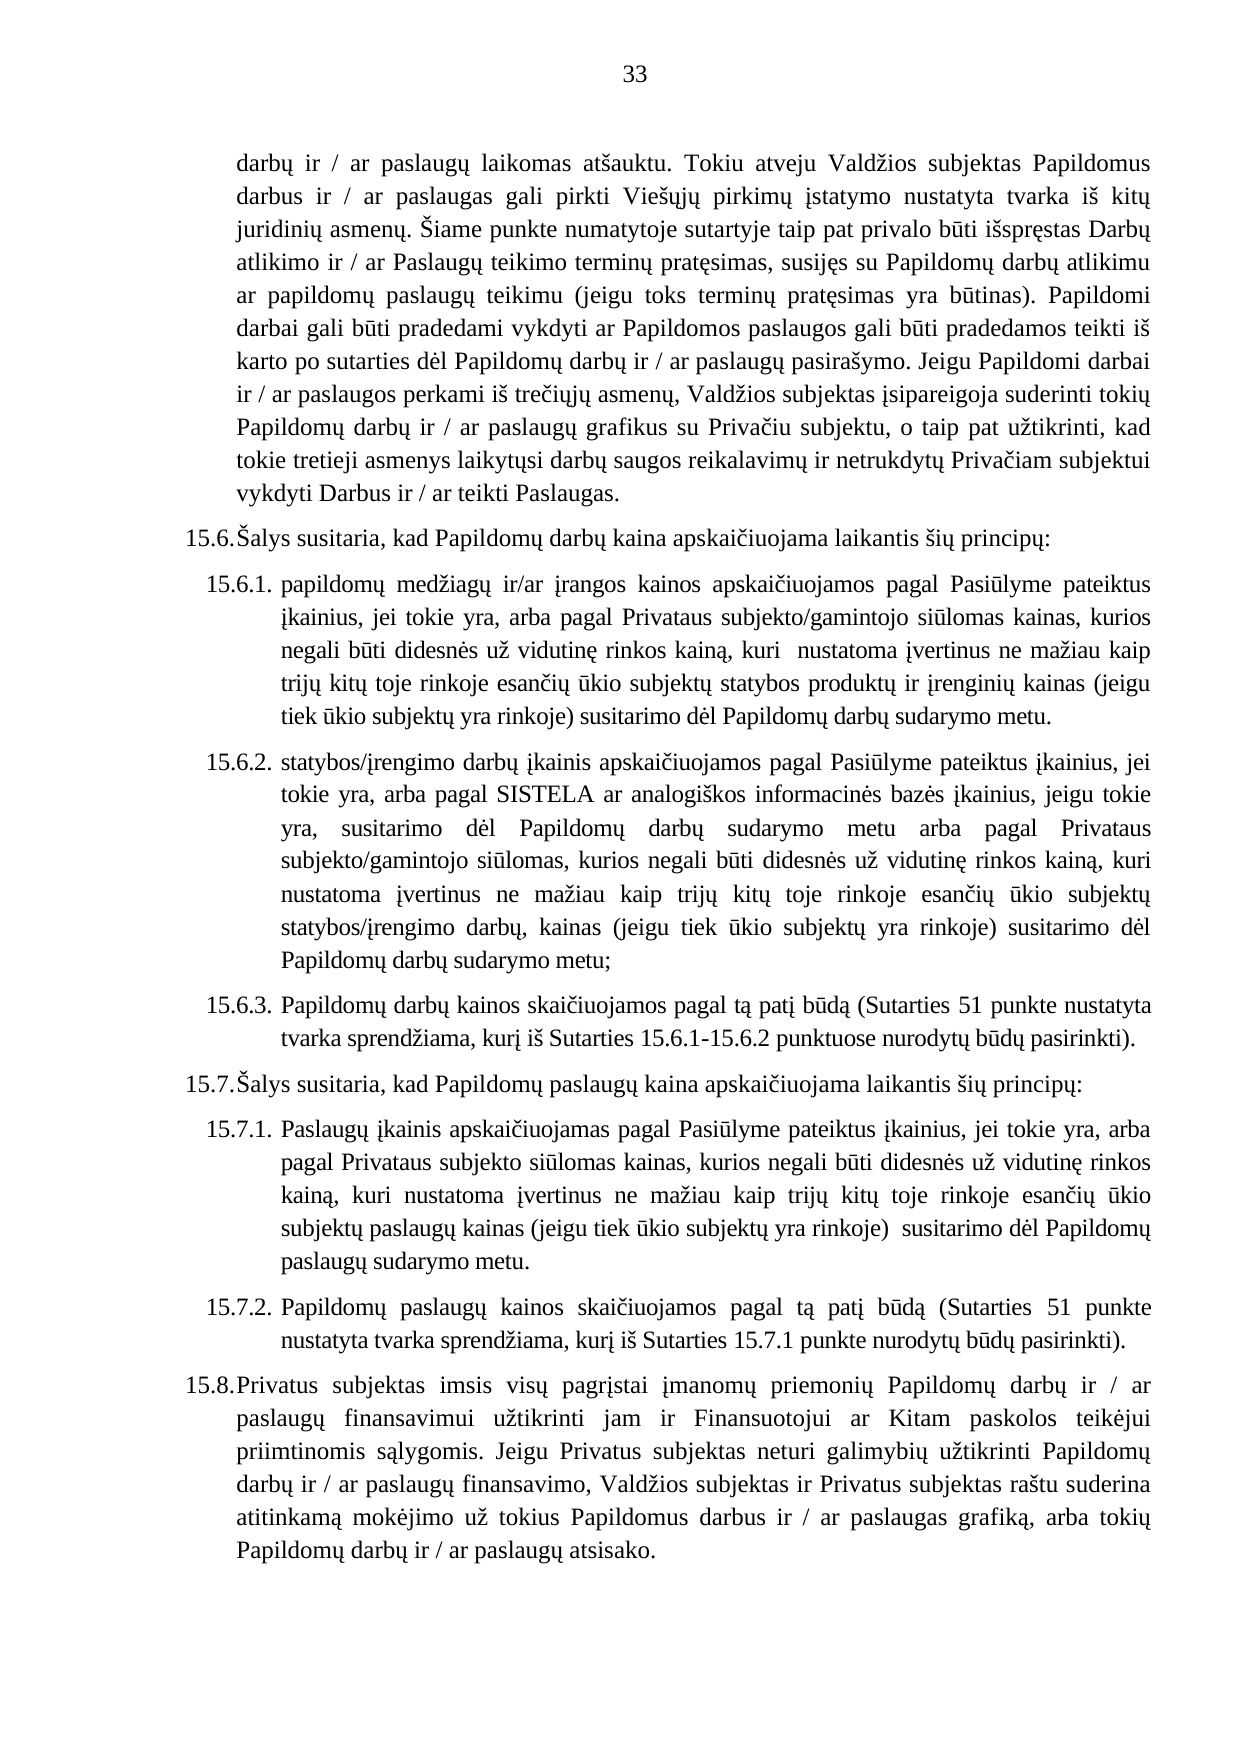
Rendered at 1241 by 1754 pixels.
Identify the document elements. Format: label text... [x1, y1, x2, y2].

text Papildomų paslaugų kainos skaičiuojamos pagal tą patį būdą (Sutarties 51 punkte nustatyta tvarka sprendžiama, kurį iš Sutarties 15.7.1 punkte nurodytų būdų pasirinkti). [206, 1292, 1152, 1354]
text Šalys susitaria, kad Papildomų paslaugų kaina apskaičiuojama laikantis šių principų: [185, 1069, 1152, 1097]
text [185, 148, 1152, 507]
text statybos/įrengimo darbų įkainis apskaičiuojamos pagal Pasiūlyme pateiktus įkainius, jei tokie yra, arba pagal SISTELA ar analogiškos informacinės bazės įkainius, jeigu tokie yra, susitarimo dėl Papildomų darbų sudarymo metu arba pagal Privataus subjekto/gamintojo siūlomas, kurios negali būti didesnės už vidutinę rinkos kainą, kuri nustatoma įvertinus ne mažiau kaip trijų kitų toje rinkoje esančių ūkio subjektų statybos/įrengimo darbų, kainas (jeigu tiek ūkio subjektų yra rinkoje) susitarimo dėl Papildomų darbų sudarymo metu; [206, 747, 1152, 973]
text Paslaugų įkainis apskaičiuojamas pagal Pasiūlyme pateiktus įkainius, jei tokie yra, arba pagal Privataus subjekto siūlomas kainas, kurios negali būti didesnės už vidutinę rinkos kainą, kuri nustatoma įvertinus ne mažiau kaip trijų kitų toje rinkoje esančių ūkio subjektų paslaugų kainas (jeigu tiek ūkio subjektų yra rinkoje) susitarimo dėl Papildomų paslaugų sudarymo metu. [206, 1114, 1152, 1275]
text Papildomų darbų kainos skaičiuojamos pagal tą patį būdą (Sutarties 51 punkte nustatyta tvarka sprendžiama, kurį iš Sutarties 15.6.1-15.6.2 punktuose nurodytų būdų pasirinkti). [206, 990, 1152, 1052]
text Šalys susitaria, kad Papildomų darbų kaina apskaičiuojama laikantis šių principų: [185, 523, 1152, 552]
text papildomų medžiagų ir/ar įrangos kainos apskaičiuojamos pagal Pasiūlyme pateiktus įkainius, jei tokie yra, arba pagal Privataus subjekto/gamintojo siūlomas kainas, kurios negali būti didesnės už vidutinę rinkos kainą, kuri nustatoma įvertinus ne mažiau kaip trijų kitų toje rinkoje esančių ūkio subjektų statybos produktų ir įrenginių kainas (jeigu tiek ūkio subjektų yra rinkoje) susitarimo dėl Papildomų darbų sudarymo metu. [206, 569, 1152, 730]
text Privatus subjektas imsis visų pagrįstai įmanomų priemonių Papildomų darbų ir / ar paslaugų finansavimui užtikrinti jam ir Finansuotojui ar Kitam paskolos teikėjui priimtinomis sąlygomis. Jeigu Privatus subjektas neturi galimybių užtikrinti Papildomų darbų ir / ar paslaugų finansavimo, Valdžios subjektas ir Privatus subjektas raštu suderina atitinkamą mokėjimo už tokius Papildomus darbus ir / ar paslaugas grafiką, arba tokių Papildomų darbų ir / ar paslaugų atsisako. [185, 1370, 1152, 1564]
